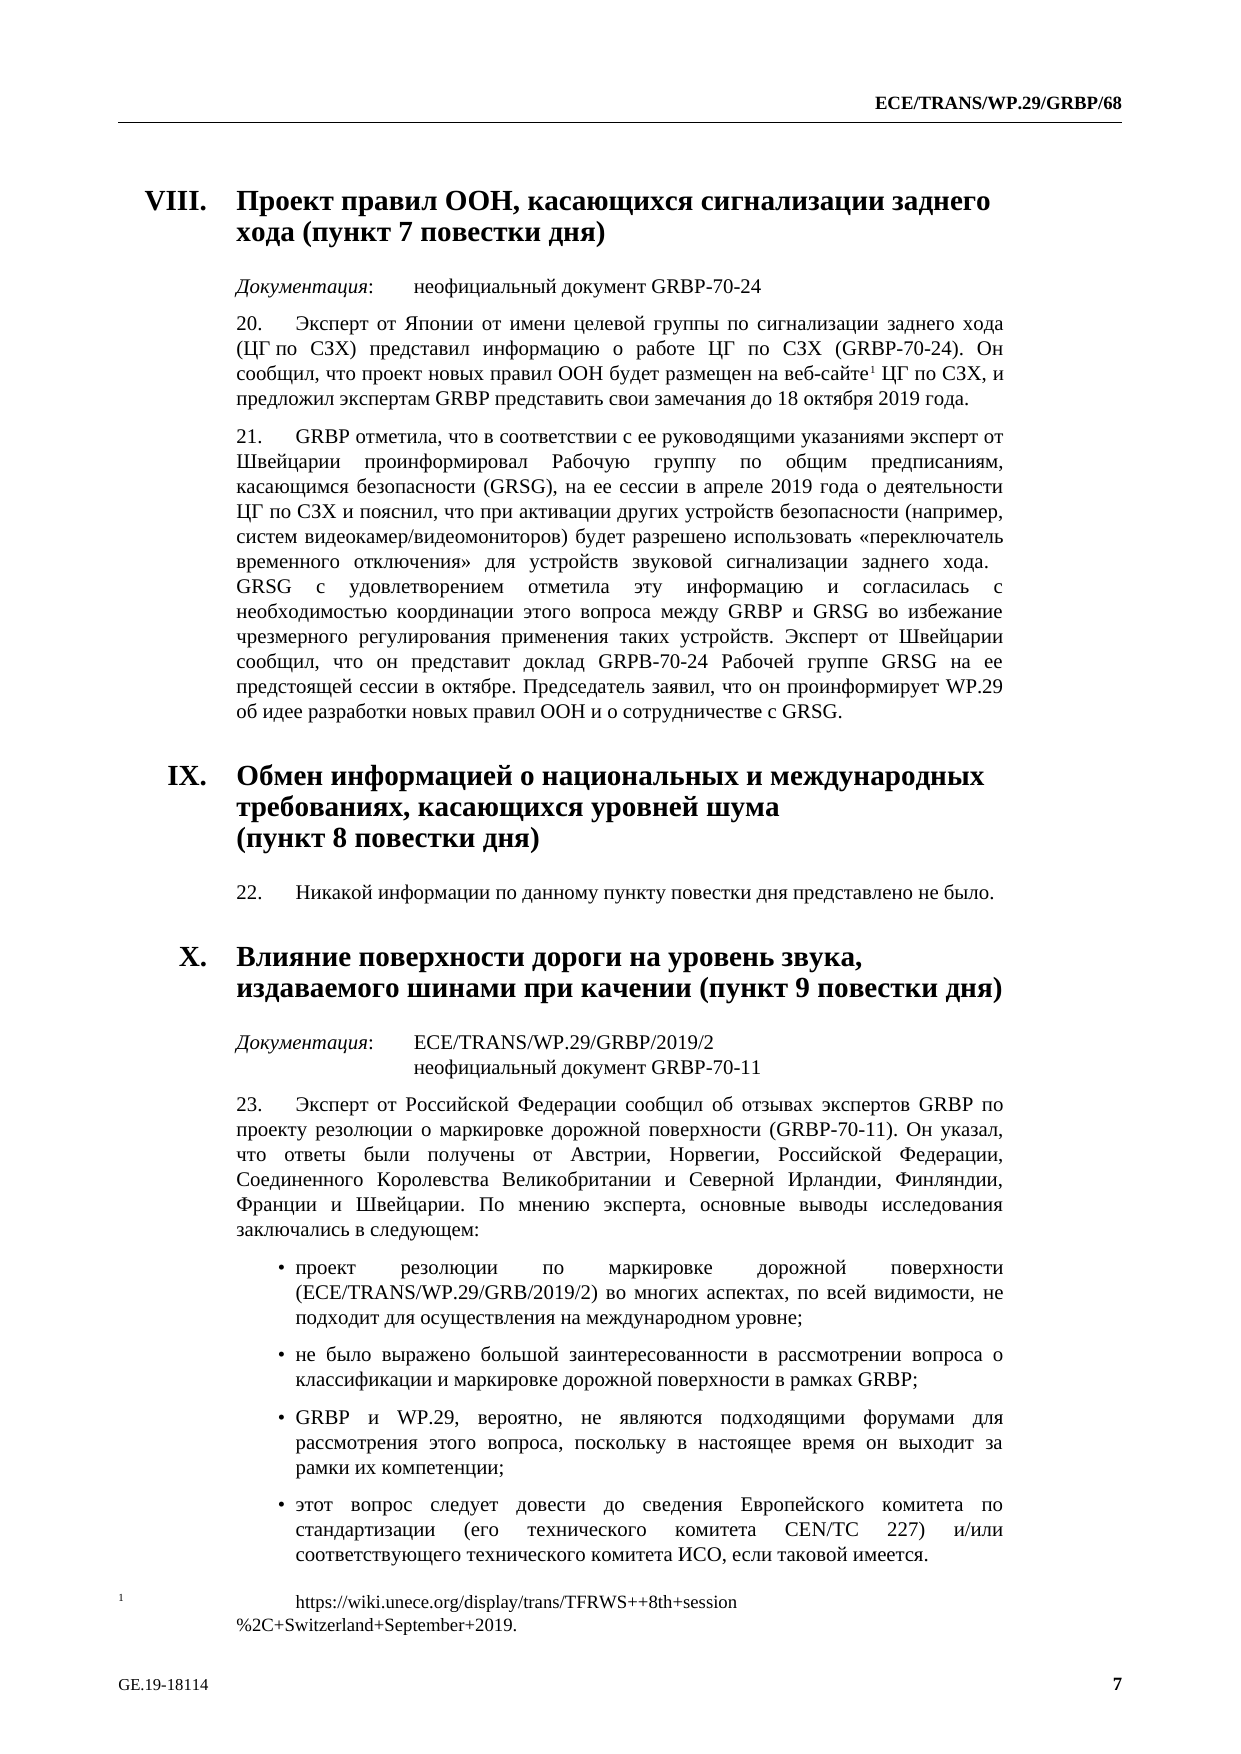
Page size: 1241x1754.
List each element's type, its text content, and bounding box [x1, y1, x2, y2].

text 21. GRBP отметила, что в соответствии с ее руководящими указаниями эксперт от Швейцарии проинформировал Рабочую группу по общим предписаниям, касающимся безопасности (GRSG), на ее сессии в апреле 2019 года о деятельности ЦГ по СЗХ и пояснил, что при активации других устройств безопасности (например, систем видеокамер/видеомониторов) будет разрешено использовать «переключатель временного отключения» для устройств звуковой сигнализации заднего хода. GRSG с удовлетворением отметила эту информацию и согласилась с необходимостью координации этого вопроса между GRBP и GRSG во избежание чрезмерного регулирования применения таких устройств. Эксперт от Швейцарии cообщил, что он представит доклад GRPB-70-24 Рабочей группе GRSG на ее предстоящей сессии в октябре. Председатель заявил, что он проинформирует WP.29 об идее разработки новых правил ООН и о сотрудничестве с GRSG. [236, 423, 1004, 723]
text VIII. Проект правил ООН, касающихся сигнализации заднего хода (пункт 7 повестки дня) [118, 185, 1004, 248]
text IX. Обмен информацией о национальных и международных требованиях, касающихся уровней шума (пункт 8 повестки дня) [118, 760, 1019, 854]
text X. Влияние поверхности дороги на уровень звука, издаваемого шинами при качении (пункт 9 повестки дня) [118, 941, 1004, 1004]
text 20. Эксперт от Японии от имени целевой группы по сигнализации заднего хода (ЦГ по СЗХ) представил информацию о работе ЦГ по СЗХ (GRBP-70-24). Он сообщил, что проект новых правил ООН будет размещен на веб-сайте ЦГ по СЗХ, и предложил экспертам GRBP представить свои замечания до 18 октября 2019 года. [236, 310, 1004, 410]
text Документация: ECE/TRANS/WP.29/GRBP/2019/2 неофициальный документ GRBP-70-11 [236, 1029, 1004, 1079]
list • GRBP и WP.29, вероятно, не являются подходящими форумами для рассмотрения этого вопроса, поскольку в настоящее время он выходит за рамки их компетенции; [278, 1404, 1004, 1479]
list • этот вопрос следует довести до сведения Европейского комитета по стандартизации (его технического комитета CEN/TC 227) и/или соответствующего технического комитета ИСО, если таковой имеется. [278, 1491, 1004, 1566]
list • не было выражено большой заинтересованности в рассмотрении вопроса о классификации и маркировке дорожной поверхности в рамках GRBP; [278, 1341, 1004, 1391]
text 22. Никакой информации по данному пункту повестки дня представлено не было. [236, 879, 1004, 904]
text Документация: неофициальный документ GRBP-70-24 [236, 273, 1004, 298]
text 23. Эксперт от Российской Федерации сообщил об отзывах экспертов GRBP по проекту резолюции о маркировке дорожной поверхности (GRBP-70-11). Он указал, что ответы были получены от Австрии, Норвегии, Российской Федерации, Соединенного Королевства Великобритании и Северной Ирландии, Финляндии, Франции и Швейцарии. По мнению эксперта, основные выводы исследования заключались в следующем: [236, 1091, 1004, 1241]
list • проект резолюции по маркировке дорожной поверхности (ECE/TRANS/WP.29/GRB/2019/2) во многих аспектах, по всей видимости, не подходит для осуществления на международном уровне; [278, 1254, 1004, 1329]
